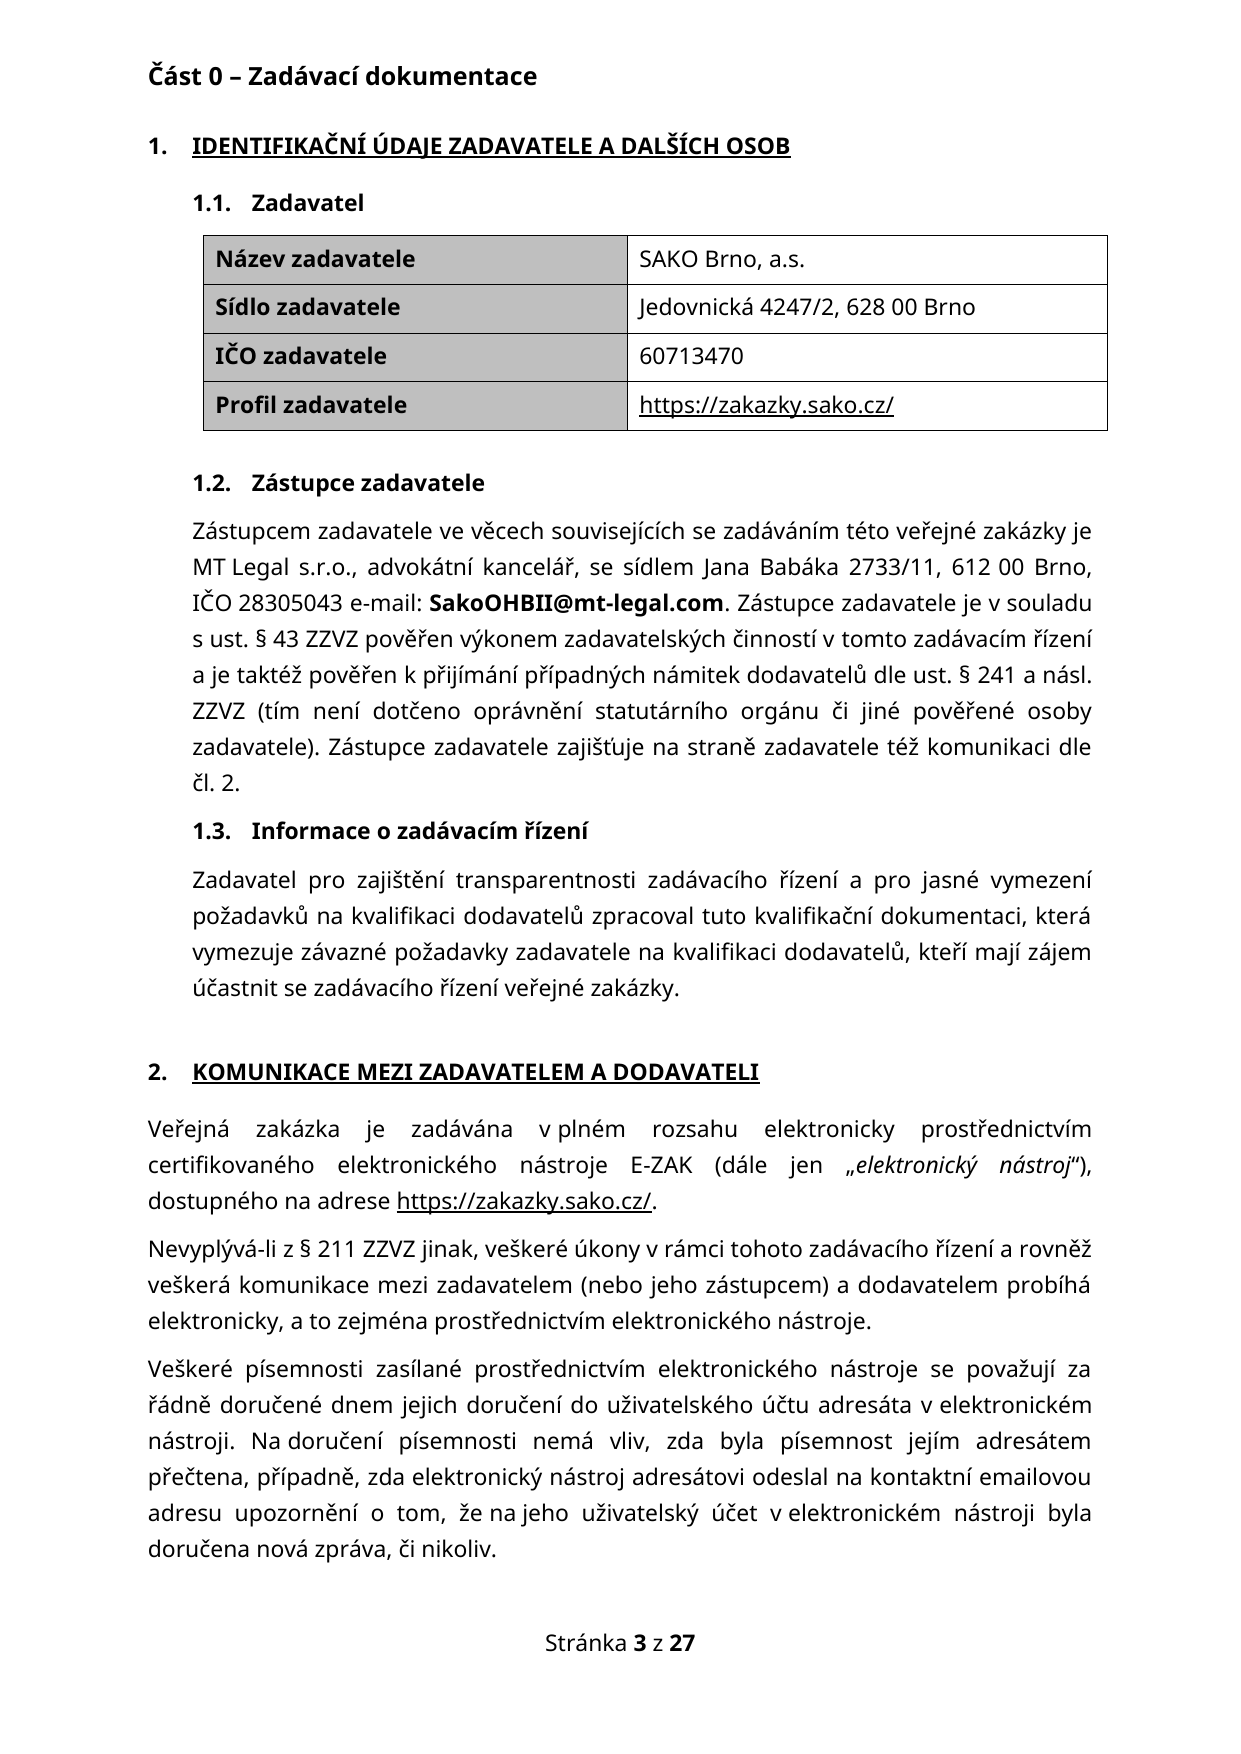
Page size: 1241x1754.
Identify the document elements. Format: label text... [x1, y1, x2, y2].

subtitle Informace o zadávacím řízení [192, 815, 1092, 847]
table_cell Profil zadavatele [204, 382, 627, 430]
table_cell 60713470 [628, 334, 1107, 381]
subtitle Zástupce zadavatele [192, 467, 1092, 498]
text Zadavatel pro zajištění transparentnosti zadávacího řízení a pro jasné vymezení požadavků na kvalifikaci dodavatelů zpracoval tuto kvalifikační dokumentaci, která vymezuje závazné požadavky zadavatele na kvalifikaci dodavatelů, kteří mají zájem účastnit se zadávacího řízení veřejné zakázky. [192, 864, 1092, 1003]
table_cell Jedovnická 4247/2, 628 00 Brno [628, 285, 1107, 333]
table_cell Sídlo zadavatele [204, 285, 627, 333]
subtitle Nevyplývá-li z § 211 ZZVZ jinak, veškeré úkony v rámci tohoto zadávacího řízení a rovněž veškerá komunikace mezi zadavatelem (nebo jeho zástupcem) a dodavatelem probíhá elektronicky, a to zejména prostřednictvím elektronického nástroje. [148, 1233, 1092, 1336]
subtitle IDENTIFIKAČNÍ ÚDAJE ZADAVATELE A DALŠÍCH OSOB [148, 130, 1092, 161]
subtitle Zadavatel [192, 187, 1092, 218]
subtitle KOMUNIKACE MEZI ZADAVATELEM A DODAVATELI [148, 1056, 1092, 1087]
table_cell https://zakazky.sako.cz/ [628, 382, 1107, 430]
table_cell IČO zadavatele [204, 334, 627, 381]
table_header SAKO Brno, a.s. [628, 236, 1107, 284]
subtitle Veškeré písemnosti zasílané prostřednictvím elektronického nástroje se považují za řádně doručené dnem jejich doručení do uživatelského účtu adresáta v elektronickém nástroji. Na doručení písemnosti nemá vliv, zda byla písemnost jejím adresátem přečtena, případně, zda elektronický nástroj adresátovi odeslal na kontaktní emailovou adresu upozornění o tom, že na jeho uživatelský účet v elektronickém nástroji byla doručena nová zpráva, či nikoliv. [148, 1353, 1092, 1564]
table_header Název zadavatele [204, 236, 627, 284]
text Zástupcem zadavatele ve věcech souvisejících se zadáváním této veřejné zakázky je MT Legal s.r.o., advokátní kancelář, se sídlem Jana Babáka 2733/11, 612 00 Brno, IČO 28305043 e-mail: SakoOHBII@mt-legal.com. Zástupce zadavatele je v souladu s ust. § 43 ZZVZ pověřen výkonem zadavatelských činností v tomto zadávacím řízení a je taktéž pověřen k přijímání případných námitek dodavatelů dle ust. § 241 a násl. ZZVZ (tím není dotčeno oprávnění statutárního orgánu či jiné pověřené osoby zadavatele). Zástupce zadavatele zajišťuje na straně zadavatele též komunikaci dle čl. 2. [192, 515, 1092, 798]
subtitle Veřejná zakázka je zadávána v plném rozsahu elektronicky prostřednictvím certifikovaného elektronického nástroje E-ZAK (dále jen „elektronický nástroj“), dostupného na adrese https://zakazky.sako.cz/. [148, 1113, 1092, 1216]
